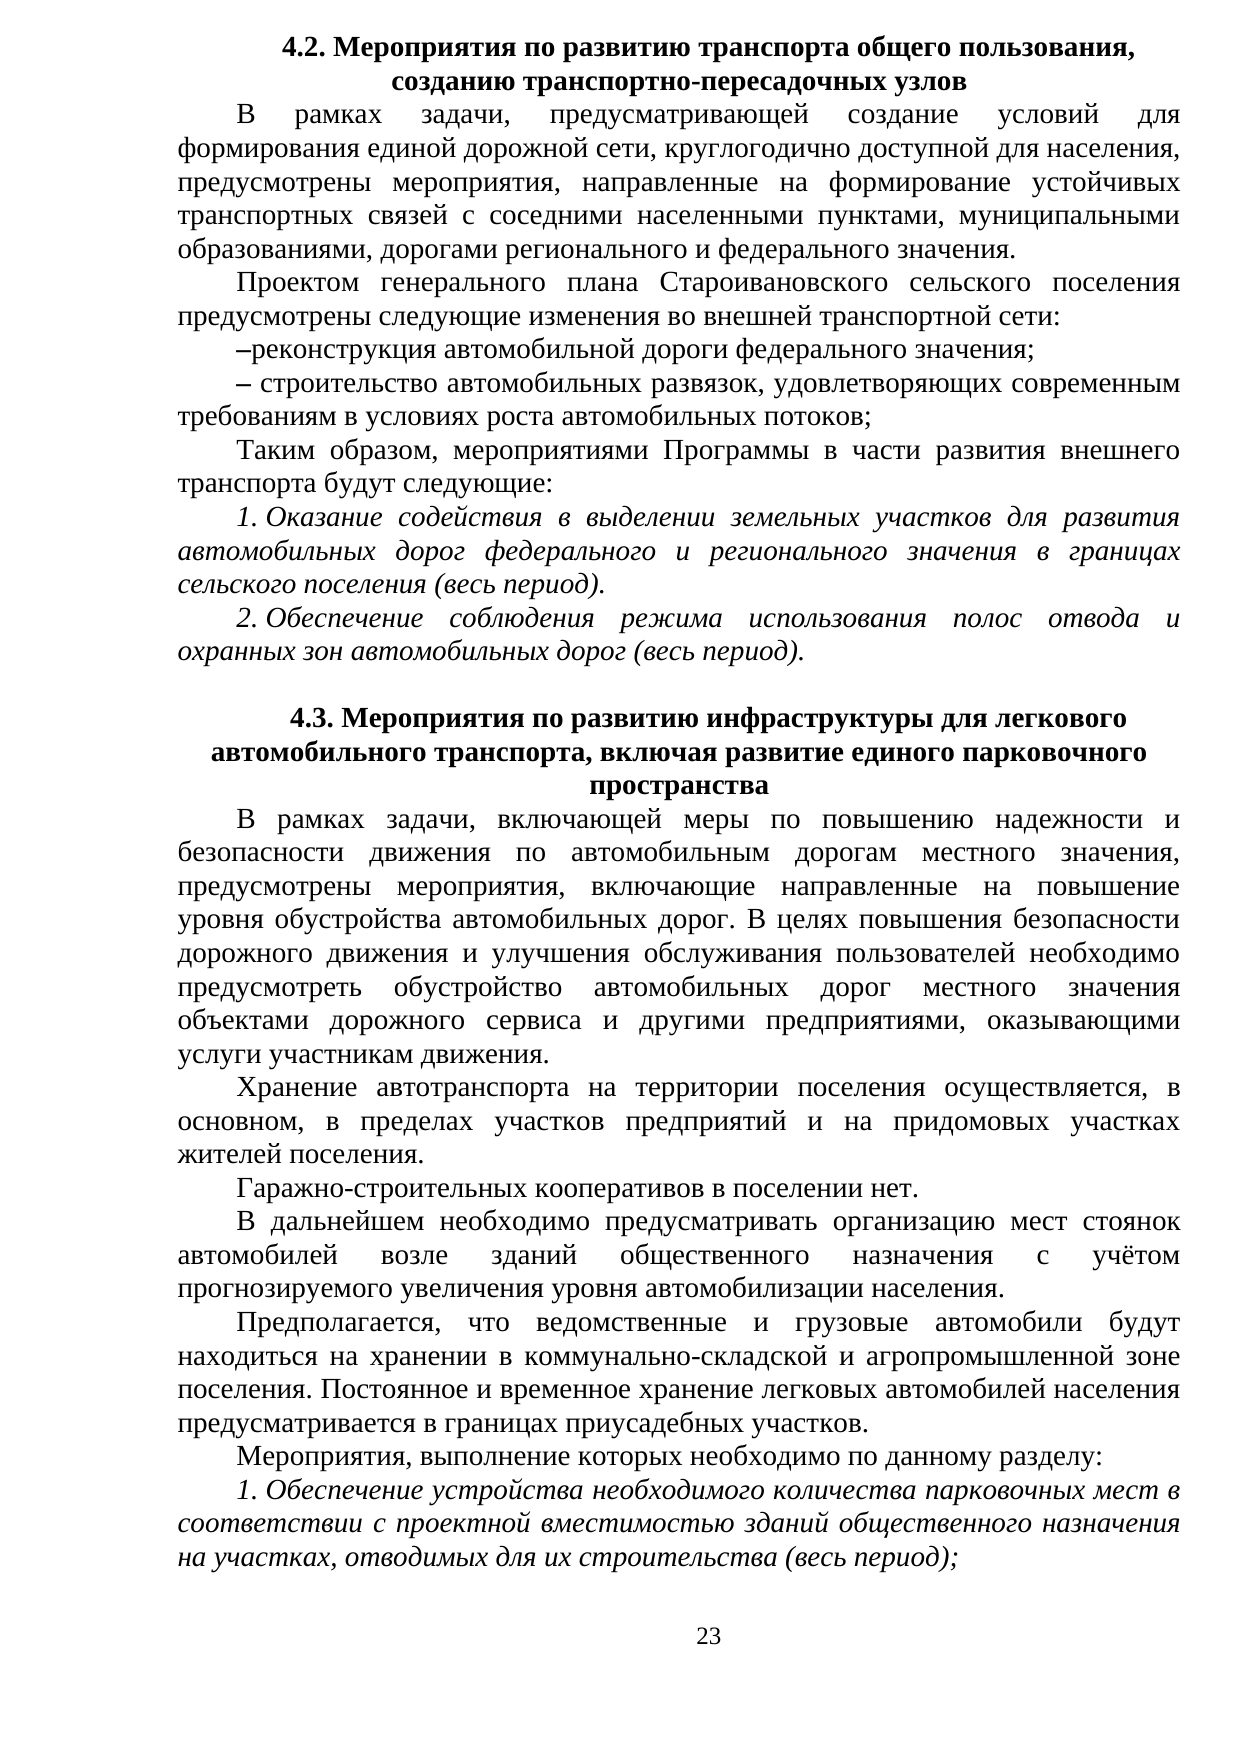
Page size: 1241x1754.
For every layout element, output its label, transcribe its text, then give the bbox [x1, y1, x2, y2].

text 2. Обеспечение соблюдения режима использования полос отвода и охранных зон автомобильных дорог (весь период). [177, 600, 1181, 667]
text Предполагается, что ведомственные и грузовые автомобили будут находиться на хранении в коммунально-складской и агропромышленной зоне поселения. Постоянное и временное хранение легковых автомобилей населения предусматривается в границах приусадебных участков. [177, 1304, 1181, 1438]
text В рамках задачи, включающей меры по повышению надежности и безопасности движения по автомобильным дорогам местного значения, предусмотрены мероприятия, включающие направленные на повышение уровня обустройства автомобильных дорог. В целях повышения безопасности дорожного движения и улучшения обслуживания пользователей необходимо предусмотреть обустройство автомобильных дорог местного значения объектами дорожного сервиса и другими предприятиями, оказывающими услуги участникам движения. [177, 801, 1181, 1069]
text Проектом генерального плана Староивановского сельского поселения предусмотрены следующие изменения во внешней транспортной сети: [177, 264, 1181, 331]
list строительство автомобильных развязок, удовлетворяющих современным требованиям в условиях роста автомобильных потоков; [177, 365, 1181, 432]
text В рамках задачи, предусматривающей создание условий для формирования единой дорожной сети, круглогодично доступной для населения, предусмотрены мероприятия, направленные на формирование устойчивых транспортных связей с соседними населенными пунктами, муниципальными образованиями, дорогами регионального и федерального значения. [177, 97, 1181, 264]
list реконструкция автомобильной дороги федерального значения; [177, 331, 1181, 365]
text В дальнейшем необходимо предусматривать организацию мест стоянок автомобилей возле зданий общественного назначения с учётом прогнозируемого увеличения уровня автомобилизации населения. [177, 1203, 1181, 1304]
text Таким образом, мероприятиями Программы в части развития внешнего транспорта будут следующие: [177, 432, 1181, 499]
text 4.3. Мероприятия по развитию инфраструктуры для легкового автомобильного транспорта, включая развитие единого парковочного пространства [177, 700, 1181, 801]
text 4.2. Мероприятия по развитию транспорта общего пользования, созданию транспортно-пересадочных узлов [177, 29, 1181, 97]
text 1. Оказание содействия в выделении земельных участков для развития автомобильных дорог федерального и регионального значения в границах сельского поселения (весь период). [177, 499, 1181, 600]
text 1. Обеспечение устройства необходимого количества парковочных мест в соответствии с проектной вместимостью зданий общественного назначения на участках, отводимых для их строительства (весь период); [177, 1472, 1181, 1572]
text Хранение автотранспорта на территории поселения осуществляется, в основном, в пределах участков предприятий и на придомовых участках жителей поселения. [177, 1069, 1181, 1170]
text Гаражно-строительных кооперативов в поселении нет. [177, 1170, 1181, 1203]
text Мероприятия, выполнение которых необходимо по данному разделу: [177, 1438, 1181, 1472]
